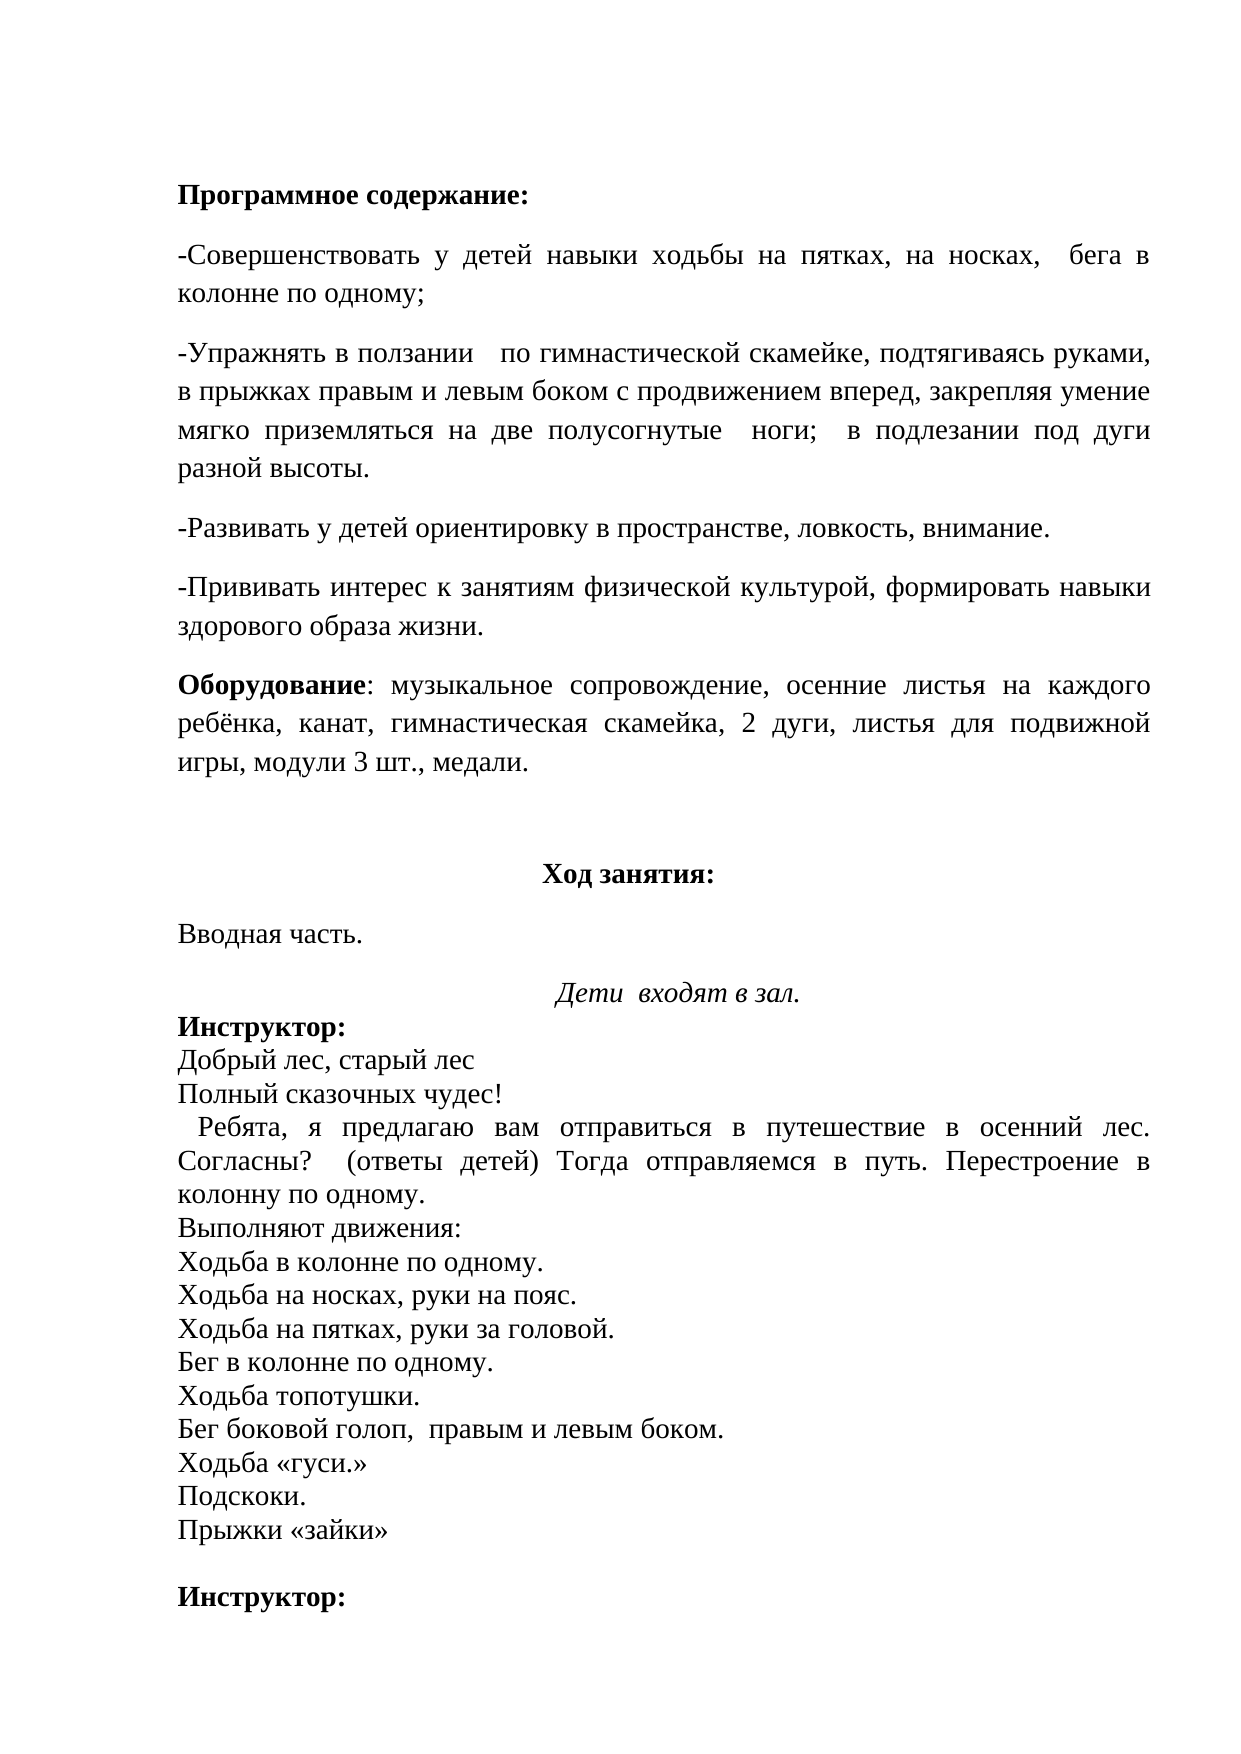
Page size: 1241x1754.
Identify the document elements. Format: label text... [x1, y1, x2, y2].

text Полный сказочных чудес! [177, 1076, 1152, 1109]
text -Прививать интерес к занятиям физической культурой, формировать навыки здорового образа жизни. [177, 569, 1152, 641]
text Ходьба топотушки. [177, 1378, 1152, 1411]
text Ходьба «гуси.» [177, 1445, 1152, 1478]
text -Упражнять в ползании по гимнастической скамейке, подтягиваясь руками, в прыжках правым и левым боком с продвижением вперед, закрепляя умение мягко приземляться на две полусогнутые ноги; в подлезании под дуги разной высоты. [177, 335, 1152, 484]
text Инструктор: [177, 1579, 1152, 1613]
text Программное содержание: [177, 177, 1152, 211]
text Ходьба в колонне по одному. [177, 1244, 1152, 1277]
text Инструктор: [177, 1009, 1152, 1042]
text Дети входят в зал. [177, 975, 1152, 1009]
text Ребята, я предлагаю вам отправиться в путешествие в осенний лес. Согласны? (ответы детей) Тогда отправляемся в путь. Перестроение в колонну по одному. [177, 1109, 1152, 1210]
text Ходьба на пятках, руки за головой. [177, 1311, 1152, 1344]
text Оборудование: музыкальное сопровождение, осенние листья на каждого ребёнка, канат, гимнастическая скамейка, 2 дуги, листья для подвижной игры, модули 3 шт., медали. [177, 667, 1152, 778]
text -Совершенствовать у детей навыки ходьбы на пятках, на носках, бега в колонне по одному; [177, 237, 1152, 309]
text Прыжки «зайки» [177, 1512, 1152, 1546]
text Выполняют движения: [177, 1210, 1152, 1244]
text Вводная часть. [177, 916, 1152, 949]
text Добрый лес, старый лес [177, 1042, 1152, 1076]
text Ход занятия: [177, 857, 1152, 890]
text Бег в колонне по одному. [177, 1344, 1152, 1378]
text Бег боковой голоп, правым и левым боком. [177, 1411, 1152, 1445]
text -Развивать у детей ориентировку в пространстве, ловкость, внимание. [177, 510, 1152, 543]
text Ходьба на носках, руки на пояс. [177, 1277, 1152, 1311]
text Подскоки. [177, 1478, 1152, 1512]
